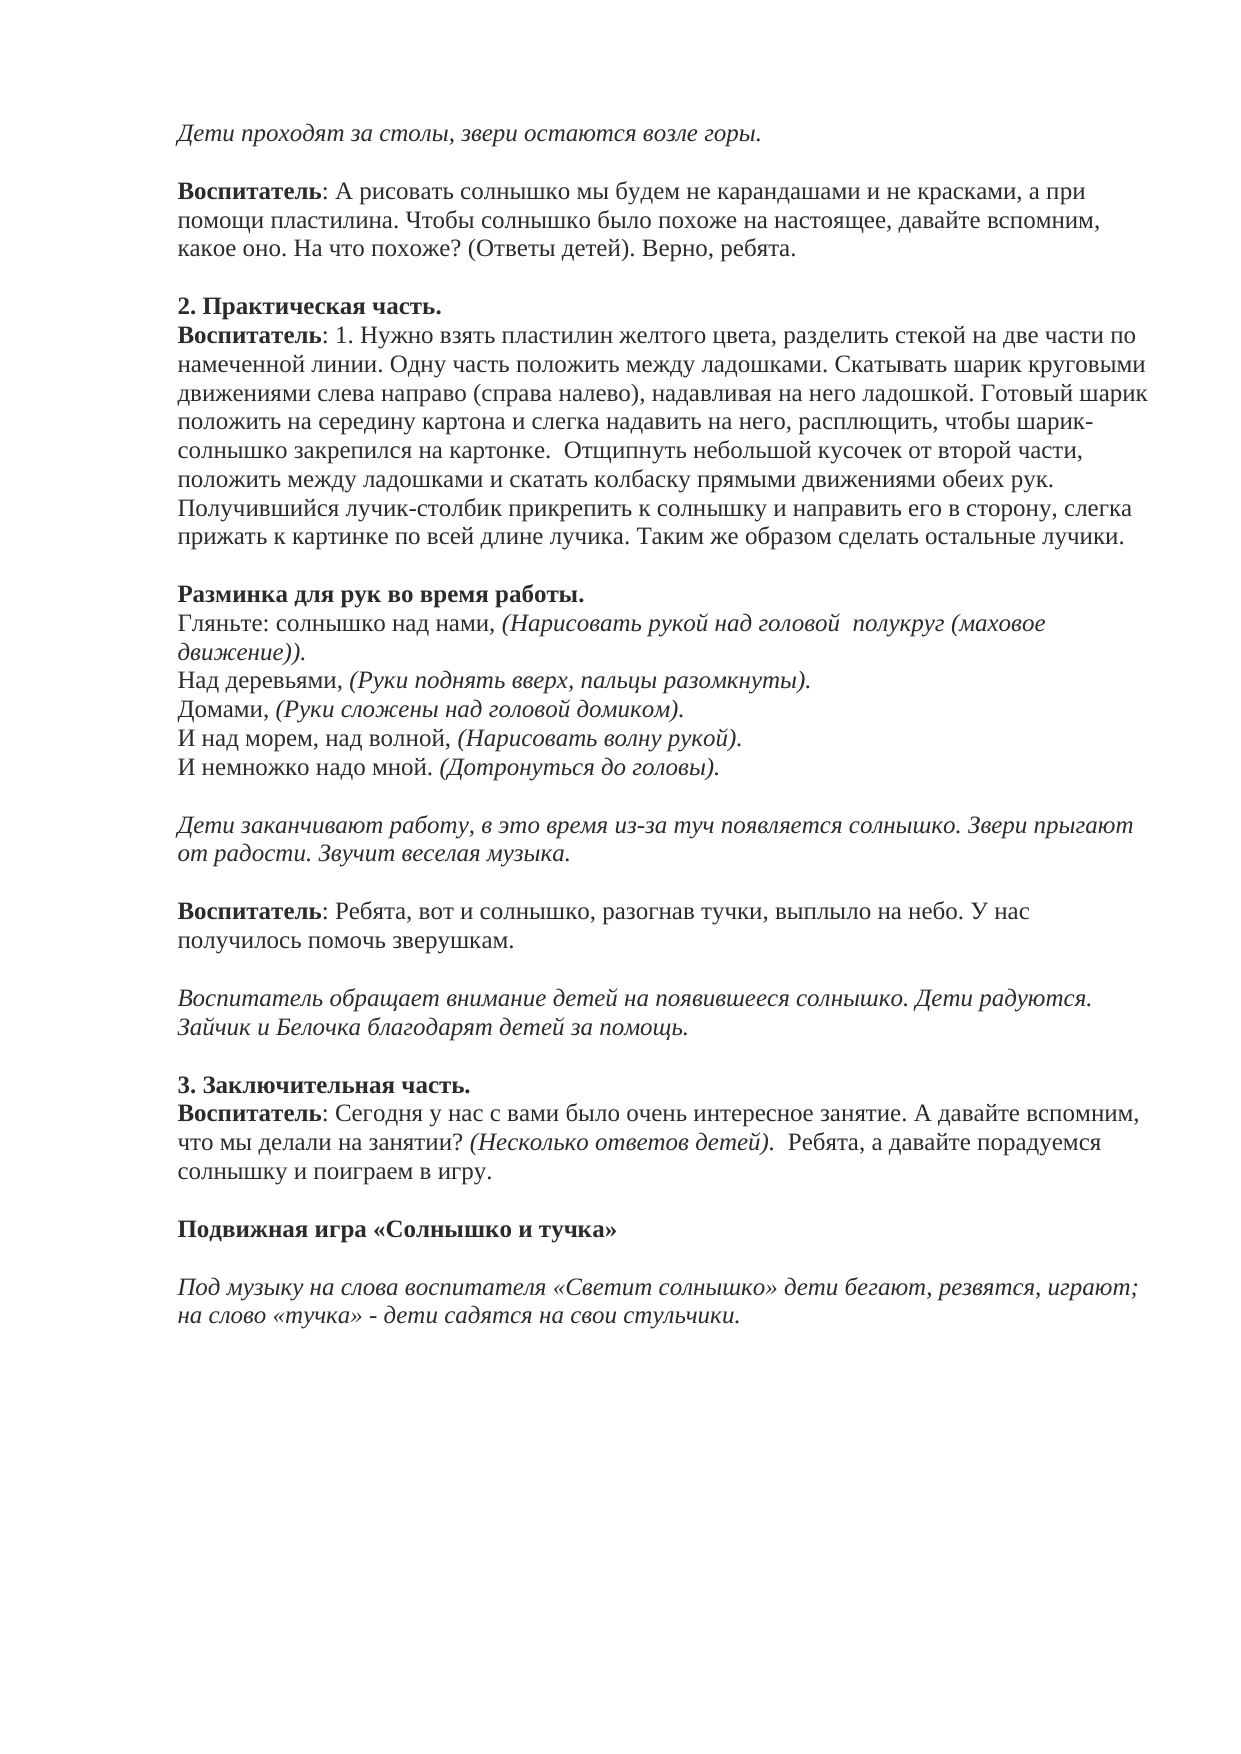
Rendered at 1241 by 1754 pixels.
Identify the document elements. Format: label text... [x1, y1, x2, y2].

text Подвижная игра «Солнышко и тучка» [177, 1214, 1152, 1243]
text Воспитатель обращает внимание детей на появившееся солнышко. Дети радуются. Зайчик и Белочка благодарят детей за помощь. [177, 983, 1152, 1041]
text Воспитатель: Ребята, вот и солнышко, разогнав тучки, выплыло на небо. У нас получилось помочь зверушкам. [177, 896, 1152, 954]
text Дети проходят за столы, звери остаются возле горы. [177, 118, 1152, 147]
text 2. Практическая часть. Воспитатель: 1. Нужно взять пластилин желтого цвета, разделить стекой на две части по намеченной линии. Одну часть положить между ладошками. Скатывать шарик круговыми движениями слева направо (справа налево), надавливая на него ладошкой. Готовый шарик положить на середину картона и слегка надавить на него, расплющить, чтобы шарик-солнышко закрепился на картонке. Отщипнуть небольшой кусочек от второй части, положить между ладошками и скатать колбаску прямыми движениями обеих рук. Получившийся лучик-столбик прикрепить к солнышку и направить его в сторону, слегка прижать к картинке по всей длине лучика. Таким же образом сделать остальные лучики. [177, 291, 1152, 550]
text Разминка для рук во время работы. Гляньте: солнышко над нами, (Нарисовать рукой над головой полукруг (маховое движение)). Над деревьями, (Руки поднять вверх, пальцы разомкнуты). Домами, (Руки сложены над головой домиком). И над морем, над волной, (Нарисовать волну рукой). И немножко надо мной. (Дотронуться до головы). [177, 579, 1152, 781]
text Дети заканчивают работу, в это время из-за туч появляется солнышко. Звери прыгают от радости. Звучит веселая музыка. [177, 810, 1152, 867]
text 3. Заключительная часть. Воспитатель: Сегодня у нас с вами было очень интересное занятие. А давайте вспомним, что мы делали на занятии? (Несколько ответов детей). Ребята, а давайте порадуемся солнышку и поиграем в игру. [177, 1070, 1152, 1185]
text Под музыку на слова воспитателя «Светит солнышко» дети бегают, резвятся, играют; на слово «тучка» - дети садятся на свои стульчики. [177, 1272, 1152, 1329]
text Воспитатель: А рисовать солнышко мы будем не карандашами и не красками, а при помощи пластилина. Чтобы солнышко было похоже на настоящее, давайте вспомним, какое оно. На что похоже? (Ответы детей). Верно, ребята. [177, 176, 1152, 262]
